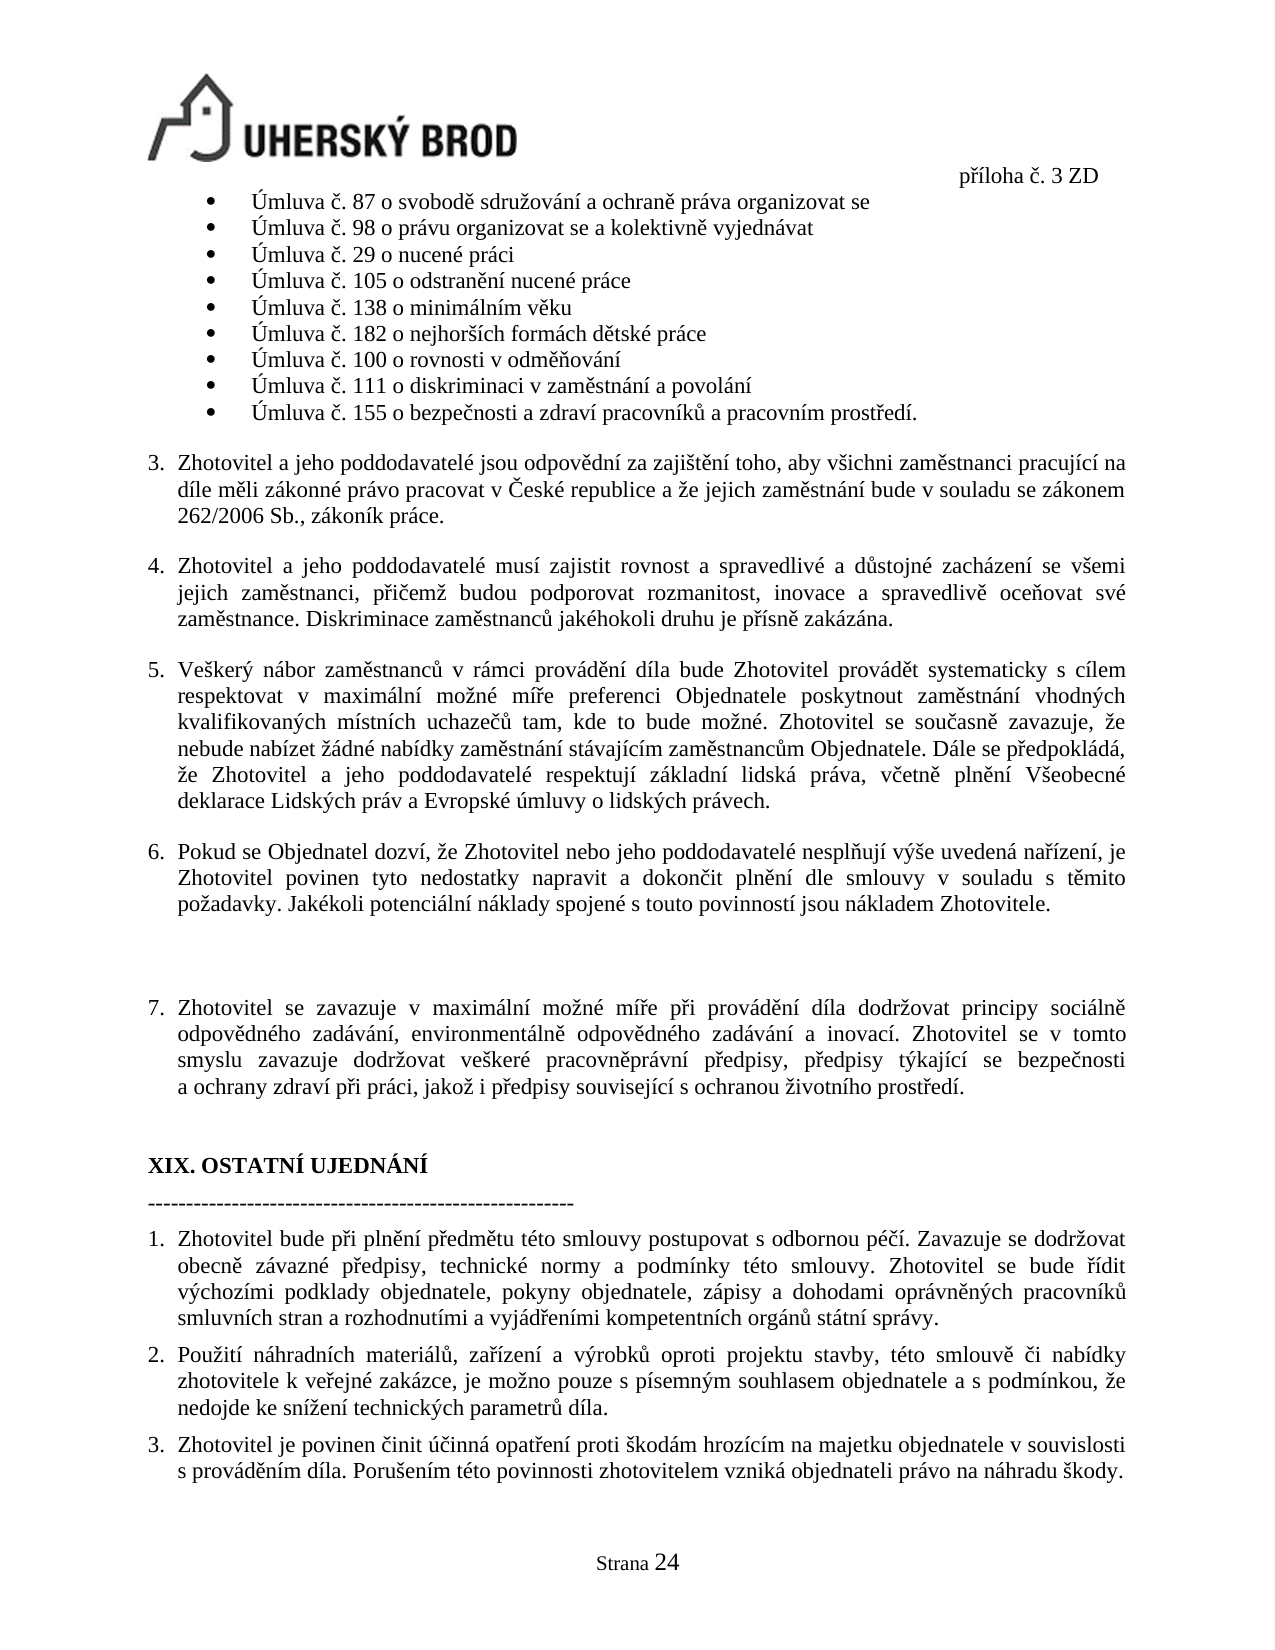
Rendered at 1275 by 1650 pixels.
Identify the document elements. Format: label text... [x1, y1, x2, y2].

text XIX. OSTATNÍ UJEDNÁNÍ [148, 1152, 1127, 1178]
list Úmluva č. 105 o odstranění nucené práce [207, 267, 1127, 293]
list Úmluva č. 100 o rovnosti v odměňování [207, 346, 1127, 373]
list Zhotovitel se zavazuje v maximální možné míře při provádění díla dodržovat principy sociálně odpovědného zadávání, environmentálně odpovědného zadávání a inovací. Zhotovitel se v tomto smyslu zavazuje dodržovat veškeré pracovněprávní předpisy, předpisy týkající se bezpečnosti a ochrany zdraví při práci, jakož i předpisy související s ochranou životního prostředí. [148, 994, 1127, 1099]
list Zhotovitel a jeho poddodavatelé jsou odpovědní za zajištění toho, aby všichni zaměstnanci pracující na díle měli zákonné právo pracovat v České republice a že jejich zaměstnání bude v souladu se zákonem 262/2006 Sb., zákoník práce. [148, 449, 1127, 528]
list Úmluva č. 98 o právu organizovat se a kolektivně vyjednávat [207, 214, 1127, 241]
list Zhotovitel a jeho poddodavatelé musí zajistit rovnost a spravedlivé a důstojné zacházení se všemi jejich zaměstnanci, přičemž budou podporovat rozmanitost, inovace a spravedlivě oceňovat své zaměstnance. Diskriminace zaměstnanců jakéhokoli druhu je přísně zakázána. [148, 552, 1127, 632]
text -------------------------------------------------------- [148, 1188, 1127, 1215]
list Zhotovitel bude při plnění předmětu této smlouvy postupovat s odbornou péčí. Zavazuje se dodržovat obecně závazné předpisy, technické normy a podmínky této smlouvy. Zhotovitel se bude řídit výchozími podklady objednatele, pokyny objednatele, zápisy a dohodami oprávněných pracovníků smluvních stran a rozhodnutími a vyjádřeními kompetentních orgánů státní správy. [148, 1225, 1127, 1331]
list Úmluva č. 138 o minimálním věku [207, 293, 1127, 320]
list Pokud se Objednatel dozví, že Zhotovitel nebo jeho poddodavatelé nesplňují výše uvedená nařízení, je Zhotovitel povinen tyto nedostatky napravit a dokončit plnění dle smlouvy v souladu s těmito požadavky. Jakékoli potenciální náklady spojené s touto povinností jsou nákladem Zhotovitele. [148, 838, 1127, 917]
list Úmluva č. 29 o nucené práci [207, 241, 1127, 267]
list Úmluva č. 155 o bezpečnosti a zdraví pracovníků a pracovním prostředí. [207, 399, 1127, 425]
list Použití náhradních materiálů, zařízení a výrobků oproti projektu stavby, této smlouvě či nabídky zhotovitele k veřejné zakázce, je možno pouze s písemným souhlasem objednatele a s podmínkou, že nedojde ke snížení technických parametrů díla. [148, 1341, 1127, 1420]
list Úmluva č. 87 o svobodě sdružování a ochraně práva organizovat se [207, 188, 1127, 214]
list Veškerý nábor zaměstnanců v rámci provádění díla bude Zhotovitel provádět systematicky s cílem respektovat v maximální možné míře preferenci Objednatele poskytnout zaměstnání vhodných kvalifikovaných místních uchazečů tam, kde to bude možné. Zhotovitel se současně zavazuje, že nebude nabízet žádné nabídky zaměstnání stávajícím zaměstnancům Objednatele. Dále se předpokládá, že Zhotovitel a jeho poddodavatelé respektují základní lidská práva, včetně plnění Všeobecné deklarace Lidských práv a Evropské úmluvy o lidských právech. [148, 656, 1127, 814]
list Úmluva č. 182 o nejhorších formách dětské práce [207, 320, 1127, 346]
list Zhotovitel je povinen činit účinná opatření proti škodám hrozícím na majetku objednatele v souvislosti s prováděním díla. Porušením této povinnosti zhotovitelem vzniká objednateli právo na náhradu škody. [148, 1431, 1127, 1483]
picture [147, 73, 517, 162]
list Úmluva č. 111 o diskriminaci v zaměstnání a povolání [207, 373, 1127, 399]
